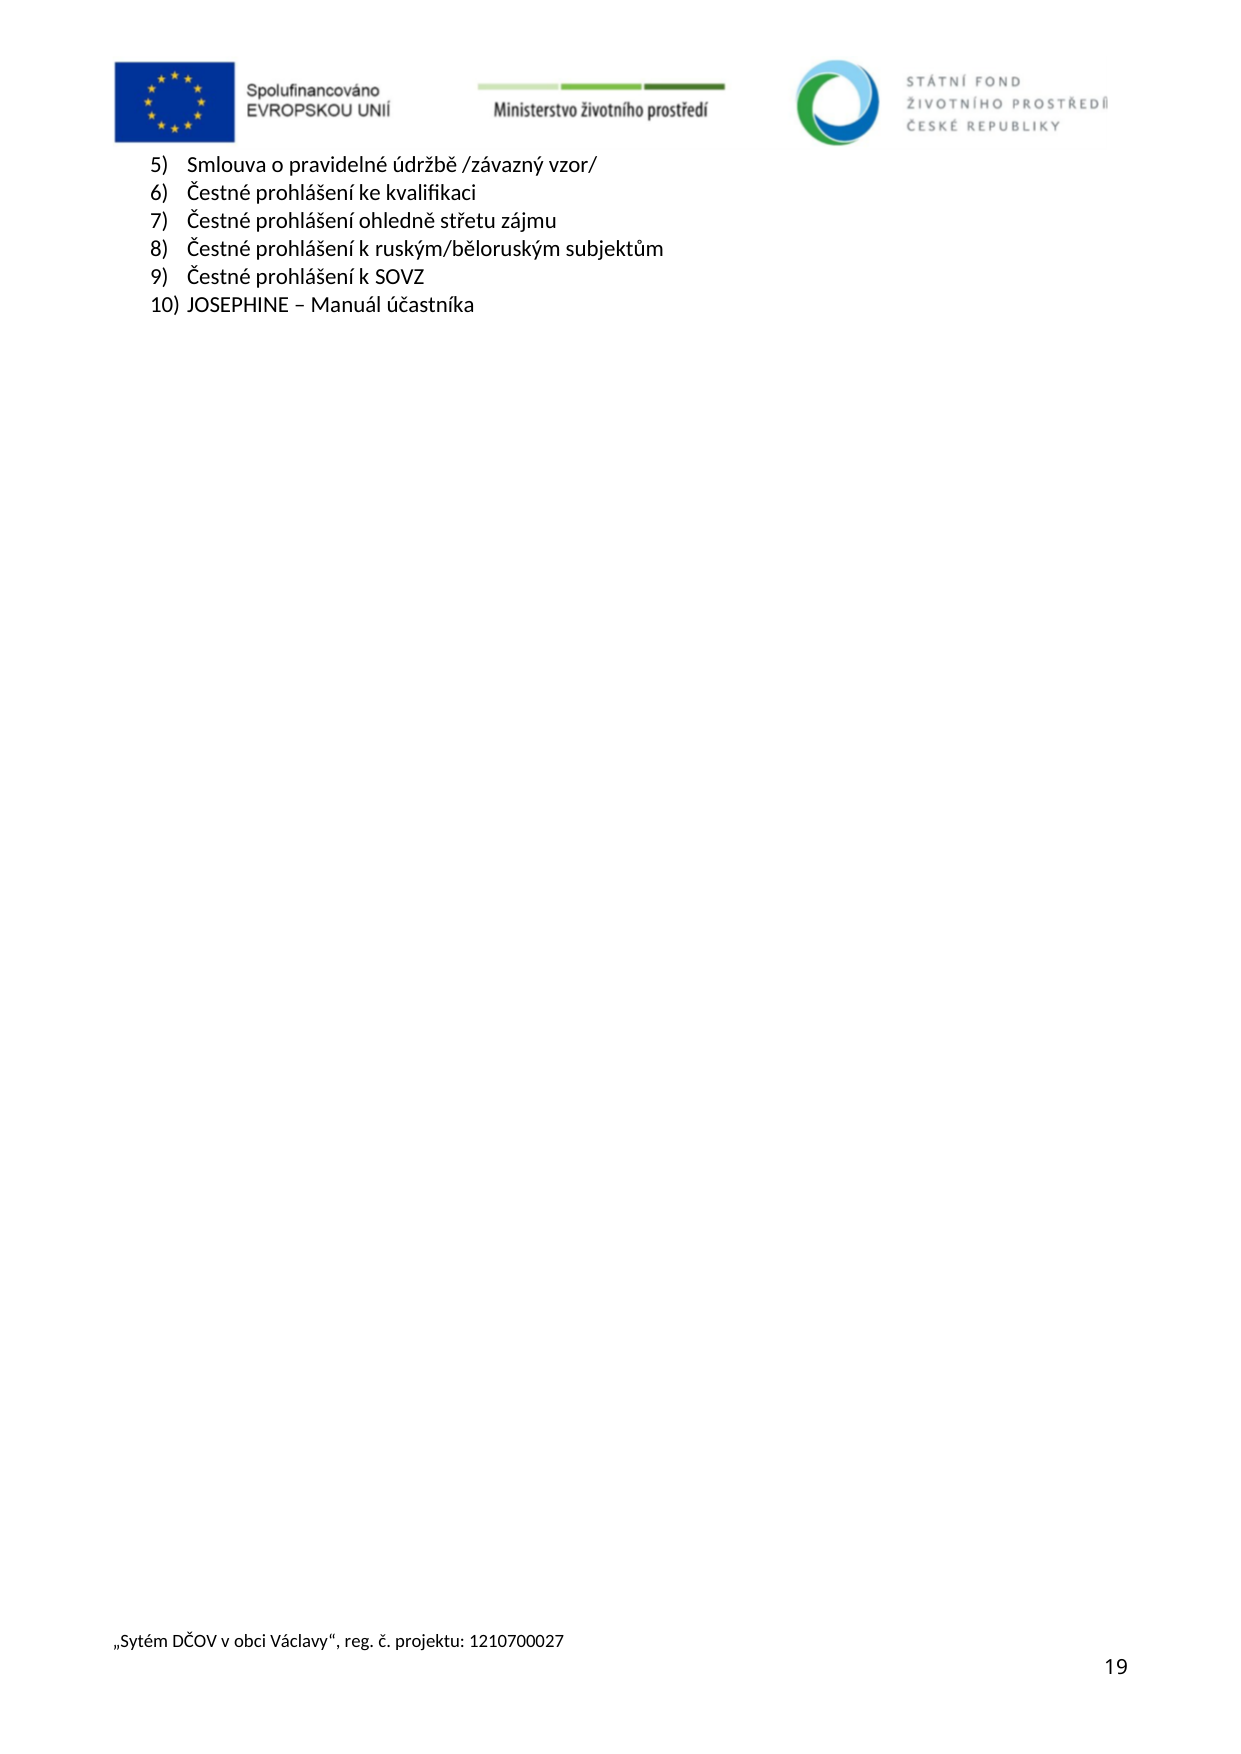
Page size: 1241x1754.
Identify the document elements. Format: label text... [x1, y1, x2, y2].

list Smlouva o pravidelné údržbě /závazný vzor/ [150, 150, 1128, 178]
list Čestné prohlášení ke kvalifikaci [150, 178, 1128, 206]
list Čestné prohlášení ohledně střetu zájmu [150, 206, 1128, 234]
list Čestné prohlášení k SOVZ [150, 262, 1128, 290]
list JOSEPHINE – Manuál účastníka [150, 290, 1128, 318]
list Čestné prohlášení k ruským/běloruským subjektům [150, 234, 1128, 262]
picture [112, 56, 1108, 150]
